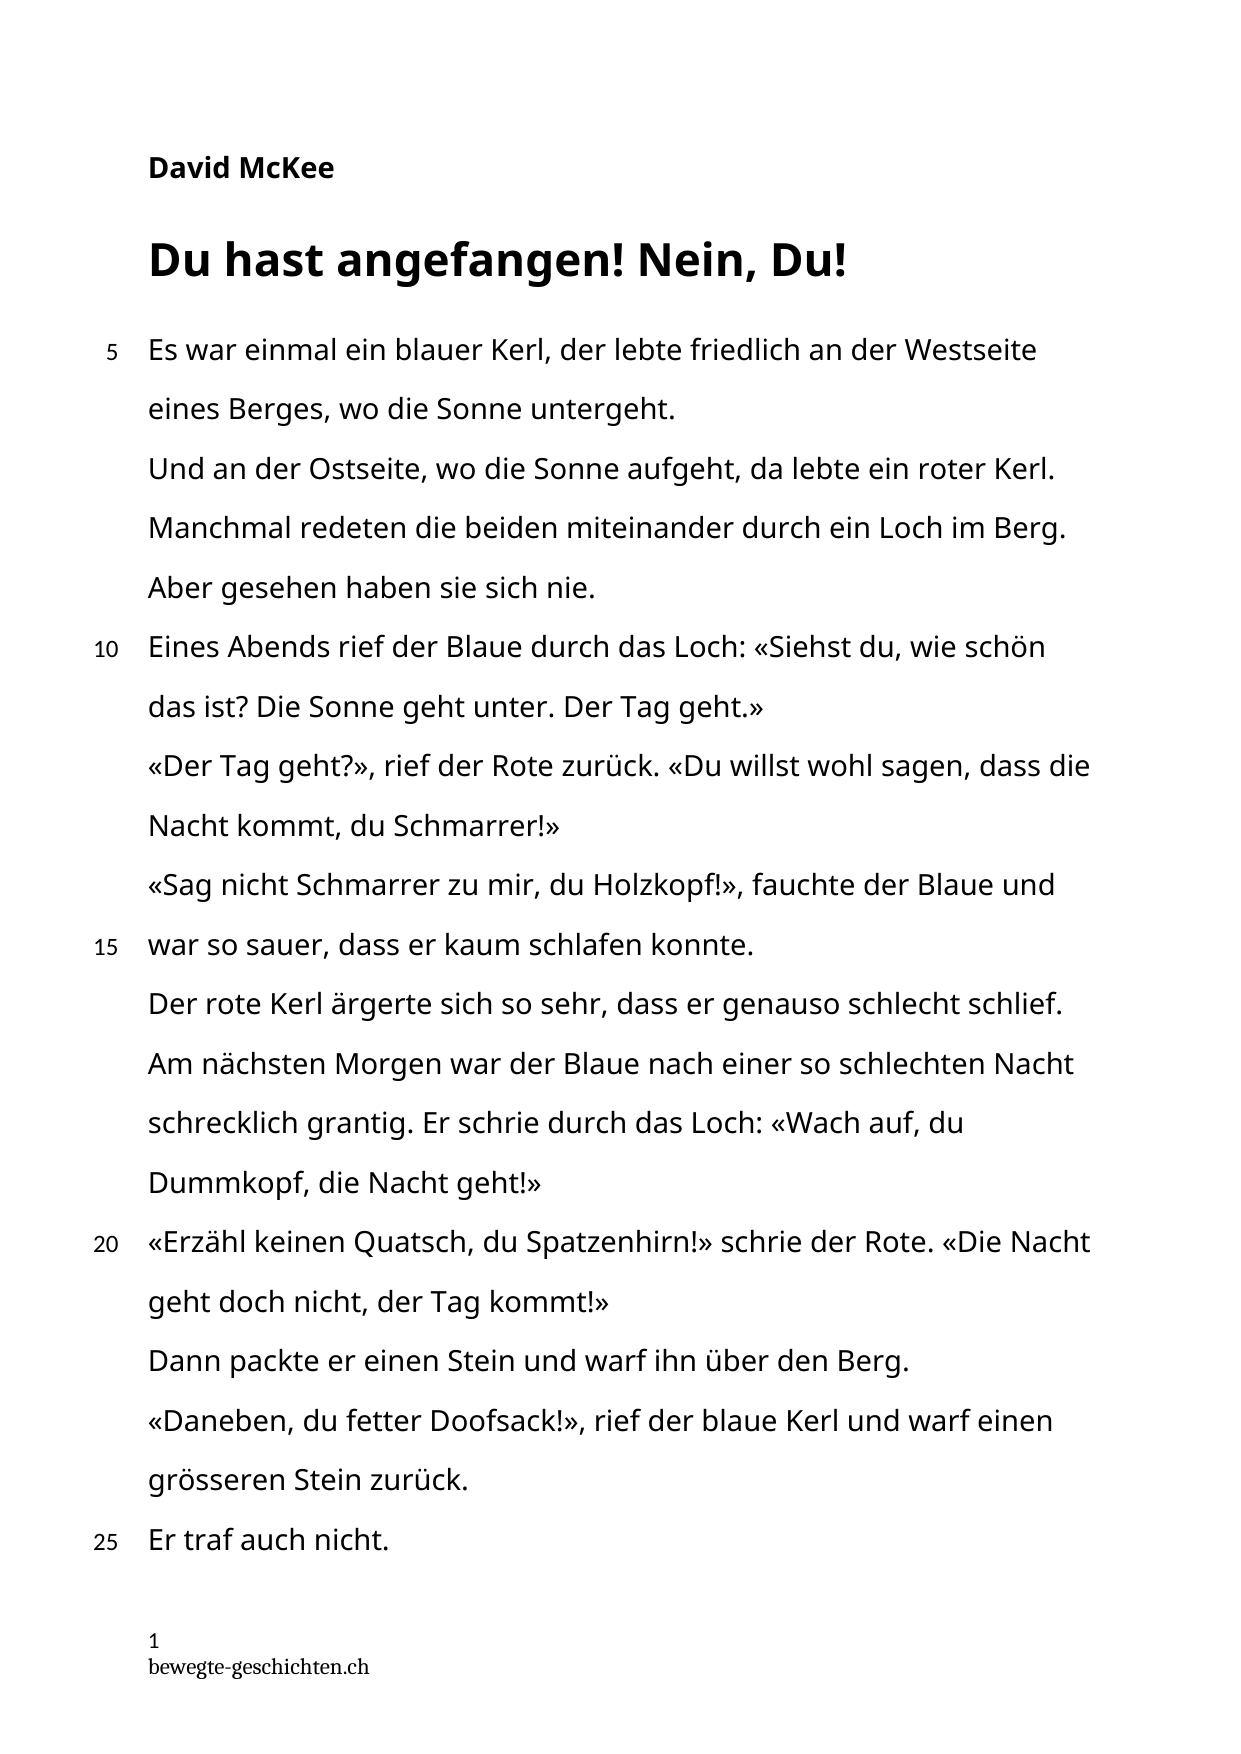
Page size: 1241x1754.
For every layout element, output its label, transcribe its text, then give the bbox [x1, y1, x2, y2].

text «Erzähl keinen Quatsch, du Spatzenhirn!» schrie der Rote. «Die Nacht geht doch nicht, der Tag kommt!» [148, 1221, 1092, 1321]
text Aber gesehen haben sie sich nie. [148, 567, 1092, 607]
text Er traf auch nicht. [148, 1519, 1092, 1558]
text Eines Abends rief der Blaue durch das Loch: «Siehst du, wie schön das ist? Die Sonne geht unter. Der Tag geht.» [148, 627, 1092, 726]
text Manchmal redeten die beiden miteinander durch ein Loch im Berg. [148, 508, 1092, 547]
text Es war einmal ein blauer Kerl, der lebte friedlich an der Westseite eines Berges, wo die Sonne untergeht. [148, 329, 1092, 428]
text Dann packte er einen Stein und warf ihn über den Berg. [148, 1340, 1092, 1380]
text «Der Tag geht?», rief der Rote zurück. «Du willst wohl sagen, dass die Nacht kommt, du Schmarrer!» [148, 746, 1092, 845]
text Und an der Ostseite, wo die Sonne aufgeht, da lebte ein roter Kerl. [148, 448, 1092, 488]
text Der rote Kerl ärgerte sich so sehr, dass er genauso schlecht schlief. [148, 983, 1092, 1023]
text «Daneben, du fetter Doofsack!», rief der blaue Kerl und warf einen grösseren Stein zurück. [148, 1400, 1092, 1499]
text «Sag nicht Schmarrer zu mir, du Holzkopf!», fauchte der Blaue und war so sauer, dass er kaum schlafen konnte. [148, 864, 1092, 964]
text Du hast angefangen! Nein, Du! [148, 227, 1092, 289]
text David McKee [148, 148, 1092, 187]
text Am nächsten Morgen war der Blaue nach einer so schlechten Nacht schrecklich grantig. Er schrie durch das Loch: «Wach auf, du Dummkopf, die Nacht geht!» [148, 1043, 1092, 1202]
